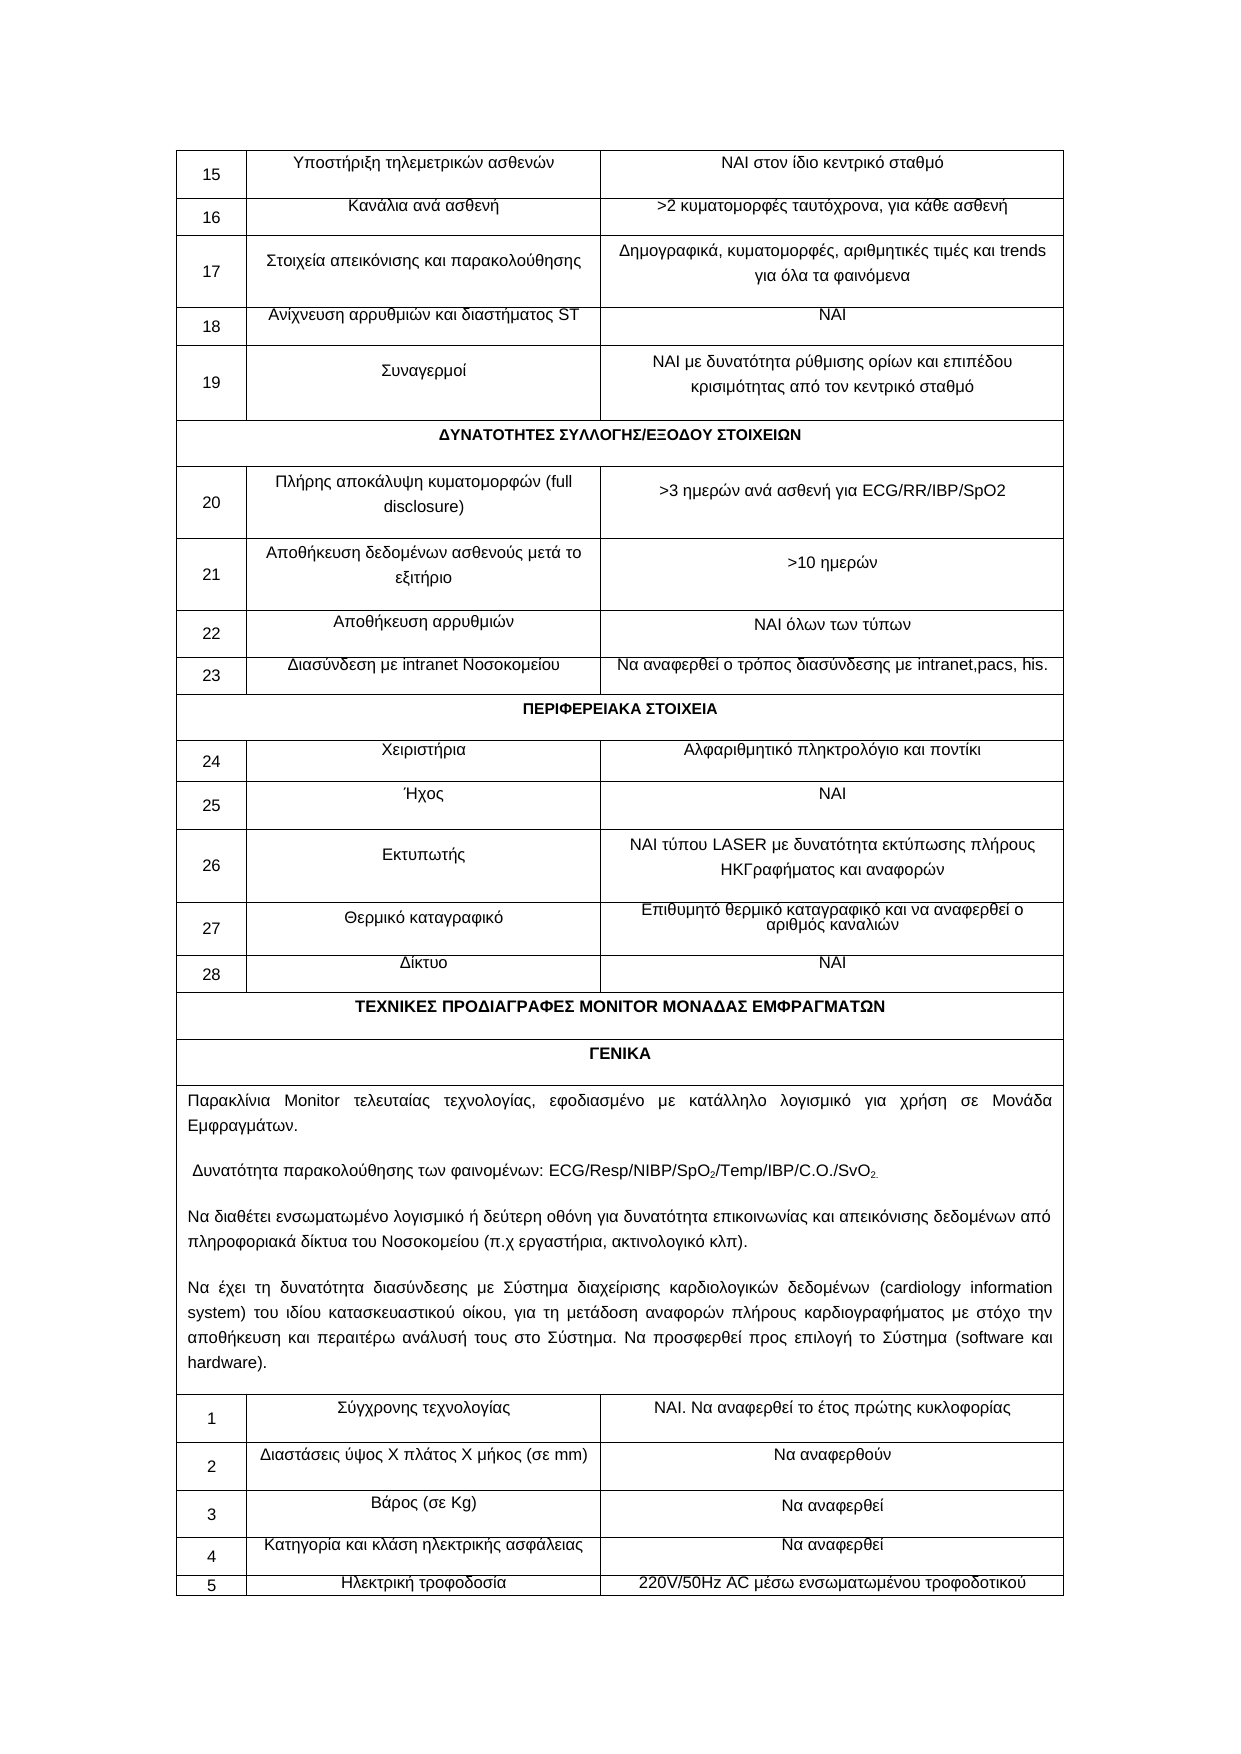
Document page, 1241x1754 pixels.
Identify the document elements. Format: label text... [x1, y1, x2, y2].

table_cell Να αναφερθεί ο τρόπος διασύνδεσης με intranet,pacs, his. [601, 658, 1063, 694]
table_cell 17 [177, 236, 246, 307]
table_cell 19 [177, 346, 246, 419]
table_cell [601, 1576, 1063, 1595]
table_cell 18 [177, 308, 246, 344]
table_cell ΝΑΙ. Να αναφερθεί το έτος πρώτης κυκλοφορίας [601, 1395, 1063, 1442]
table_cell 28 [177, 956, 246, 992]
table_cell Παρακλίνια Monitor τελευταίας τεχνολογίας, εφοδιασμένο με κατάλληλο λογισμικό για χρήση σε Μονάδα Εμφραγμάτων. Δυνατότητα παρακολούθησης των φαινομένων: ECG/Resp/NIBP/SpΟ2/Temp/IBP/C.Ο./SvΟ2. Να διαθέτει ενσωματωμένο λογισμικό ή δεύτερη οθόνη για δυνατότητα επικοινωνίας και απεικόνισης δεδομένων από πληροφοριακά δίκτυα του Νοσοκομείου (π.χ εργαστήρια, ακτινολογικό κλπ). Να έχει τη δυνατότητα διασύνδεσης με Σύστημα διαχείρισης καρδιολογικών δεδομένων (cardiology information system) του ιδίου κατασκευαστικού οίκου, για τη μετάδοση αναφορών πλήρους καρδιογραφήματος με στόχο την αποθήκευση και περαιτέρω ανάλυσή τους στο Σύστημα. Να προσφερθεί προς επιλογή το Σύστημα (software και hardware). [177, 1086, 1063, 1394]
table_cell Να αναφερθεί [601, 1491, 1063, 1537]
table_cell Αποθήκευση αρρυθμιών [247, 611, 600, 657]
table_cell Να αναφερθούν [601, 1443, 1063, 1490]
table_cell >3 ημερών ανά ασθενή για ECG/RR/IBP/SpO2 [601, 467, 1063, 538]
table_cell Διασύνδεση με intranet Νοσοκομείου [247, 658, 600, 694]
table_cell Εκτυπωτής [247, 830, 600, 902]
table_cell 2 [177, 1443, 246, 1490]
table_cell Πλήρης αποκάλυψη κυματομορφών (full disclosure) [247, 467, 600, 538]
table_cell ΠΕΡΙΦΕΡΕΙΑΚΑ ΣΤΟΙΧΕΙΑ [177, 695, 1063, 740]
table_cell ΤΕΧΝΙΚΕΣ ΠΡΟΔΙΑΓΡΑΦΕΣ MONITOR ΜΟΝΑΔΑΣ ΕΜΦΡΑΓΜΑΤΩΝ [177, 993, 1063, 1039]
table_cell Σύγχρονης τεχνολογίας [247, 1395, 600, 1442]
table_cell Συναγερμοί [247, 346, 600, 419]
table_cell ΝΑΙ όλων των τύπων [601, 611, 1063, 657]
table_cell ΝΑΙ [601, 308, 1063, 344]
table_cell ΝΑΙ τύπου LASER με δυνατότητα εκτύπωσης πλήρους ΗΚΓραφήματος και αναφορών [601, 830, 1063, 902]
table_cell Στοιχεία απεικόνισης και παρακολούθησης [247, 236, 600, 307]
table_cell 1 [177, 1395, 246, 1442]
table_cell Ήχος [247, 782, 600, 829]
table_cell Υποστήριξη τηλεμετρικών ασθενών [247, 151, 600, 198]
table_cell Θερμικό καταγραφικό [247, 903, 600, 955]
table_cell 5 [177, 1576, 246, 1595]
table_cell Να αναφερθεί [601, 1538, 1063, 1575]
table_cell ΓΕΝΙΚΑ [177, 1040, 1063, 1085]
table_cell Διαστάσεις ύψος Χ πλάτος Χ μήκος (σε mm) [247, 1443, 600, 1490]
table_cell 23 [177, 658, 246, 694]
table_cell 16 [177, 199, 246, 235]
table_cell Ανίχνευση αρρυθμιών και διαστήματος ST [247, 308, 600, 344]
table_cell Δημογραφικά, κυματομορφές, αριθμητικές τιμές και trends για όλα τα φαινόμενα [601, 236, 1063, 307]
table_cell 3 [177, 1491, 246, 1537]
table_cell 22 [177, 611, 246, 657]
table_cell ΝΑΙ [601, 956, 1063, 992]
table_cell 4 [177, 1538, 246, 1575]
table_cell 24 [177, 741, 246, 781]
table_cell 25 [177, 782, 246, 829]
table_cell ΝΑΙ με δυνατότητα ρύθμισης ορίων και επιπέδου κρισιμότητας από τον κεντρικό σταθμό [601, 346, 1063, 419]
table_cell Κατηγορία και κλάση ηλεκτρικής ασφάλειας [247, 1538, 600, 1575]
table_cell Αποθήκευση δεδομένων ασθενούς μετά το εξιτήριο [247, 539, 600, 610]
table_cell 21 [177, 539, 246, 610]
table_cell 15 [177, 151, 246, 198]
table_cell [247, 1576, 600, 1595]
table_cell ΔΥΝΑΤΟΤΗΤΕΣ ΣΥΛΛΟΓΗΣ/ΕΞΟΔΟΥ ΣΤΟΙΧΕΙΩΝ [177, 421, 1063, 466]
table_cell Βάρος (σε Kg) [247, 1491, 600, 1537]
table_cell ΝΑΙ [601, 782, 1063, 829]
table_cell ΝΑΙ στον ίδιο κεντρικό σταθμό [601, 151, 1063, 198]
table_cell >2 κυματομορφές ταυτόχρονα, για κάθε ασθενή [601, 199, 1063, 235]
table_cell Χειριστήρια [247, 741, 600, 781]
table_cell Επιθυμητό θερμικό καταγραφικό και να αναφερθεί ο αριθμός καναλιών [601, 903, 1063, 955]
table_cell Αλφαριθμητικό πληκτρολόγιο και ποντίκι [601, 741, 1063, 781]
table_cell 27 [177, 903, 246, 955]
table_cell 20 [177, 467, 246, 538]
table_cell Δίκτυο [247, 956, 600, 992]
table_cell Κανάλια ανά ασθενή [247, 199, 600, 235]
table_cell >10 ημερών [601, 539, 1063, 610]
table_cell 26 [177, 830, 246, 902]
